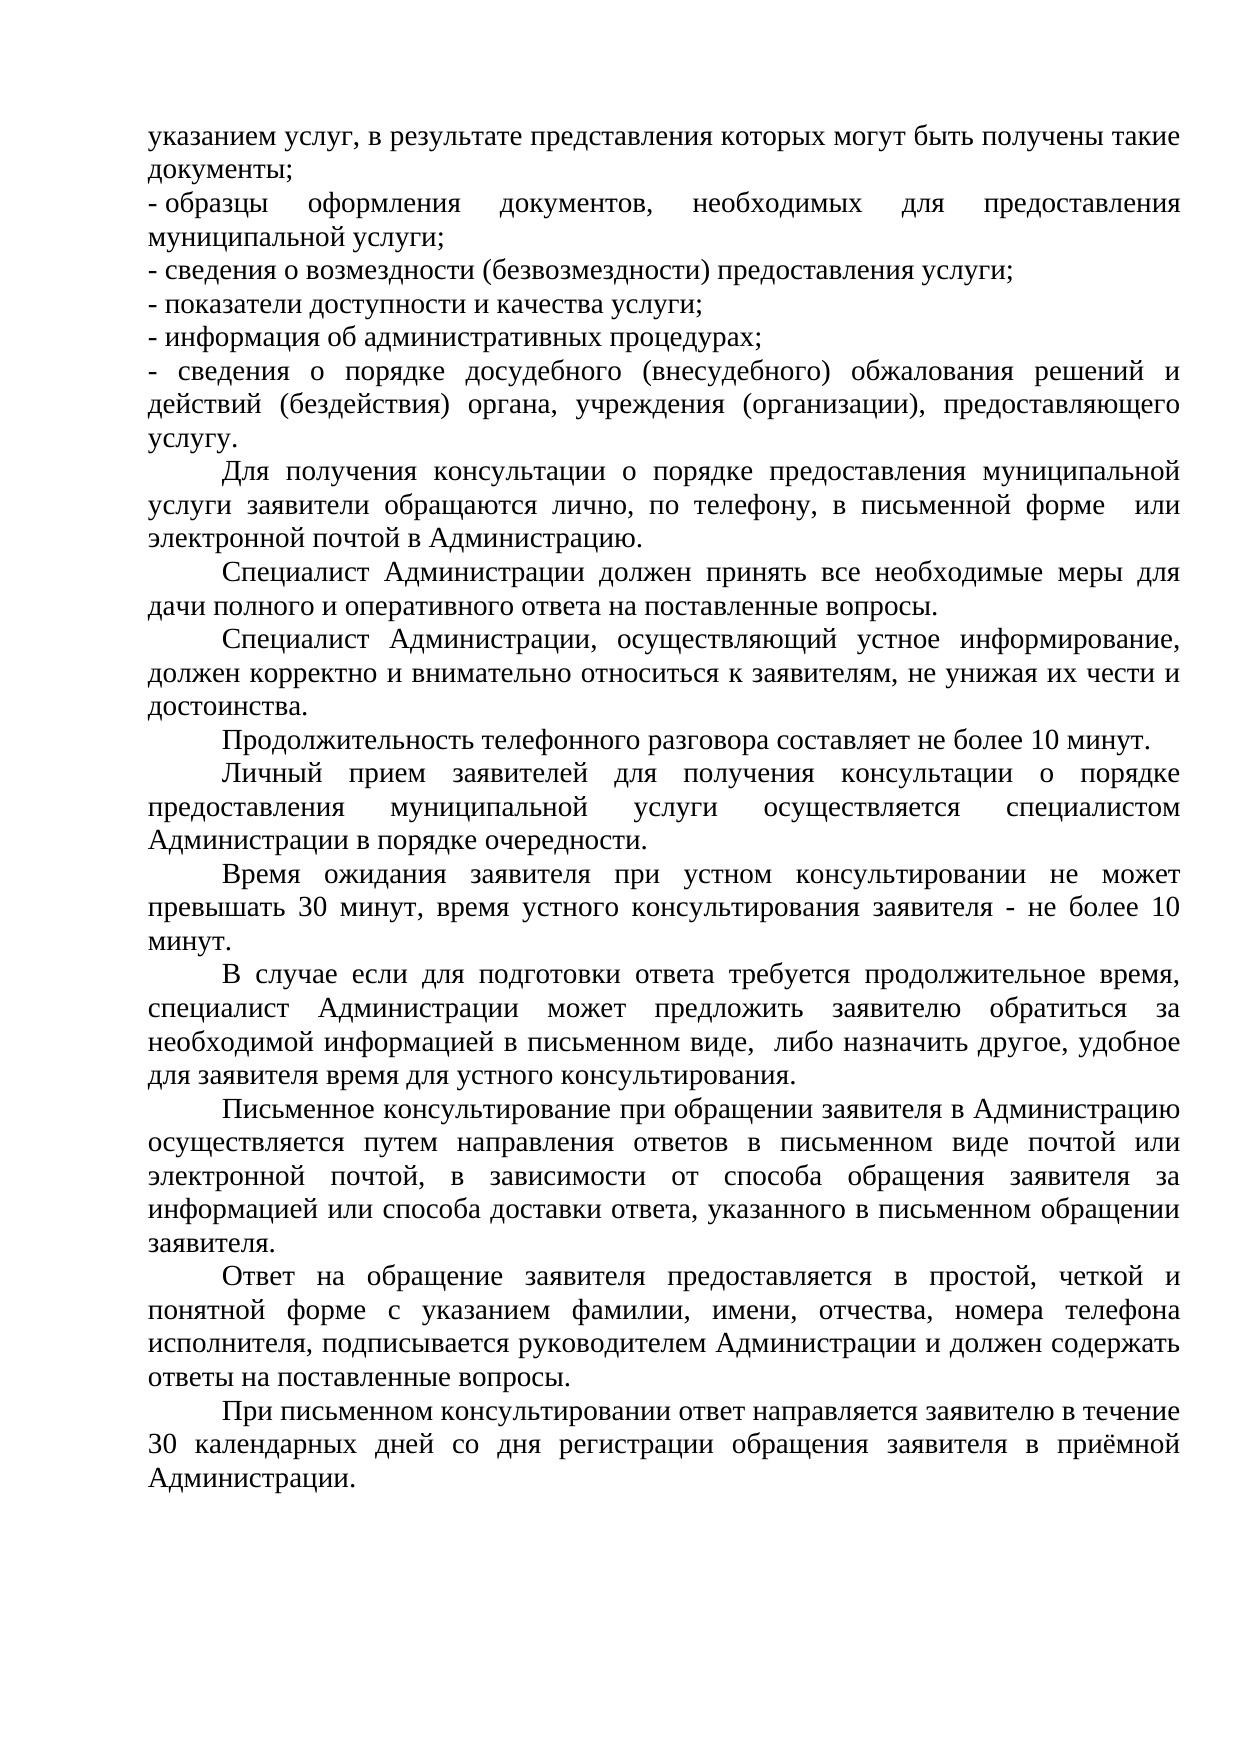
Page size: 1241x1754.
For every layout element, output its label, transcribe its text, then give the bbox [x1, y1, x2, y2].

text Письменное консультирование при обращении заявителя в Администрацию осуществляется путем направления ответов в письменном виде почтой или электронной почтой, в зависимости от способа обращения заявителя за информацией или способа доставки ответа, указанного в письменном обращении заявителя. [148, 1091, 1181, 1258]
text Специалист Администрации должен принять все необходимые меры для дачи полного и оперативного ответа на поставленные вопросы. [148, 554, 1181, 621]
text Личный прием заявителей для получения консультации о порядке предоставления муниципальной услуги осуществляется специалистом Администрации в порядке очередности. [148, 755, 1181, 856]
text Специалист Администрации, осуществляющий устное информирование, должен корректно и внимательно относиться к заявителям, не унижая их чести и достоинства. [148, 621, 1181, 722]
text Ответ на обращение заявителя предоставляется в простой, четкой и понятной форме с указанием фамилии, имени, отчества, номера телефона исполнителя, подписывается руководителем Администрации и должен содержать ответы на поставленные вопросы. [148, 1258, 1181, 1393]
text - показатели доступности и качества услуги; [148, 286, 1181, 319]
text - образцы оформления документов, необходимых для предоставления муниципальной услуги; [148, 185, 1181, 252]
text - сведения о возмездности (безвозмездности) предоставления услуги; [148, 252, 1181, 286]
text - сведения о порядке досудебного (внесудебного) обжалования решений и действий (бездействия) органа, учреждения (организации), предоставляющего услугу. [148, 353, 1181, 453]
text Продолжительность телефонного разговора составляет не более 10 минут. [148, 722, 1181, 755]
text Для получения консультации о порядке предоставления муниципальной услуги заявители обращаются лично, по телефону, в письменной форме или электронной почтой в Администрацию. [148, 453, 1181, 554]
text - информация об административных процедурах; [148, 319, 1181, 353]
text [148, 118, 1181, 185]
text В случае если для подготовки ответа требуется продолжительное время, специалист Администрации может предложить заявителю обратиться за необходимой информацией в письменном виде, либо назначить другое, удобное для заявителя время для устного консультирования. [148, 957, 1181, 1091]
text Время ожидания заявителя при устном консультировании не может превышать 30 минут, время устного консультирования заявителя - не более 10 минут. [148, 856, 1181, 957]
text При письменном консультировании ответ направляется заявителю в течение 30 календарных дней со дня регистрации обращения заявителя в приёмной Администрации. [148, 1393, 1181, 1493]
